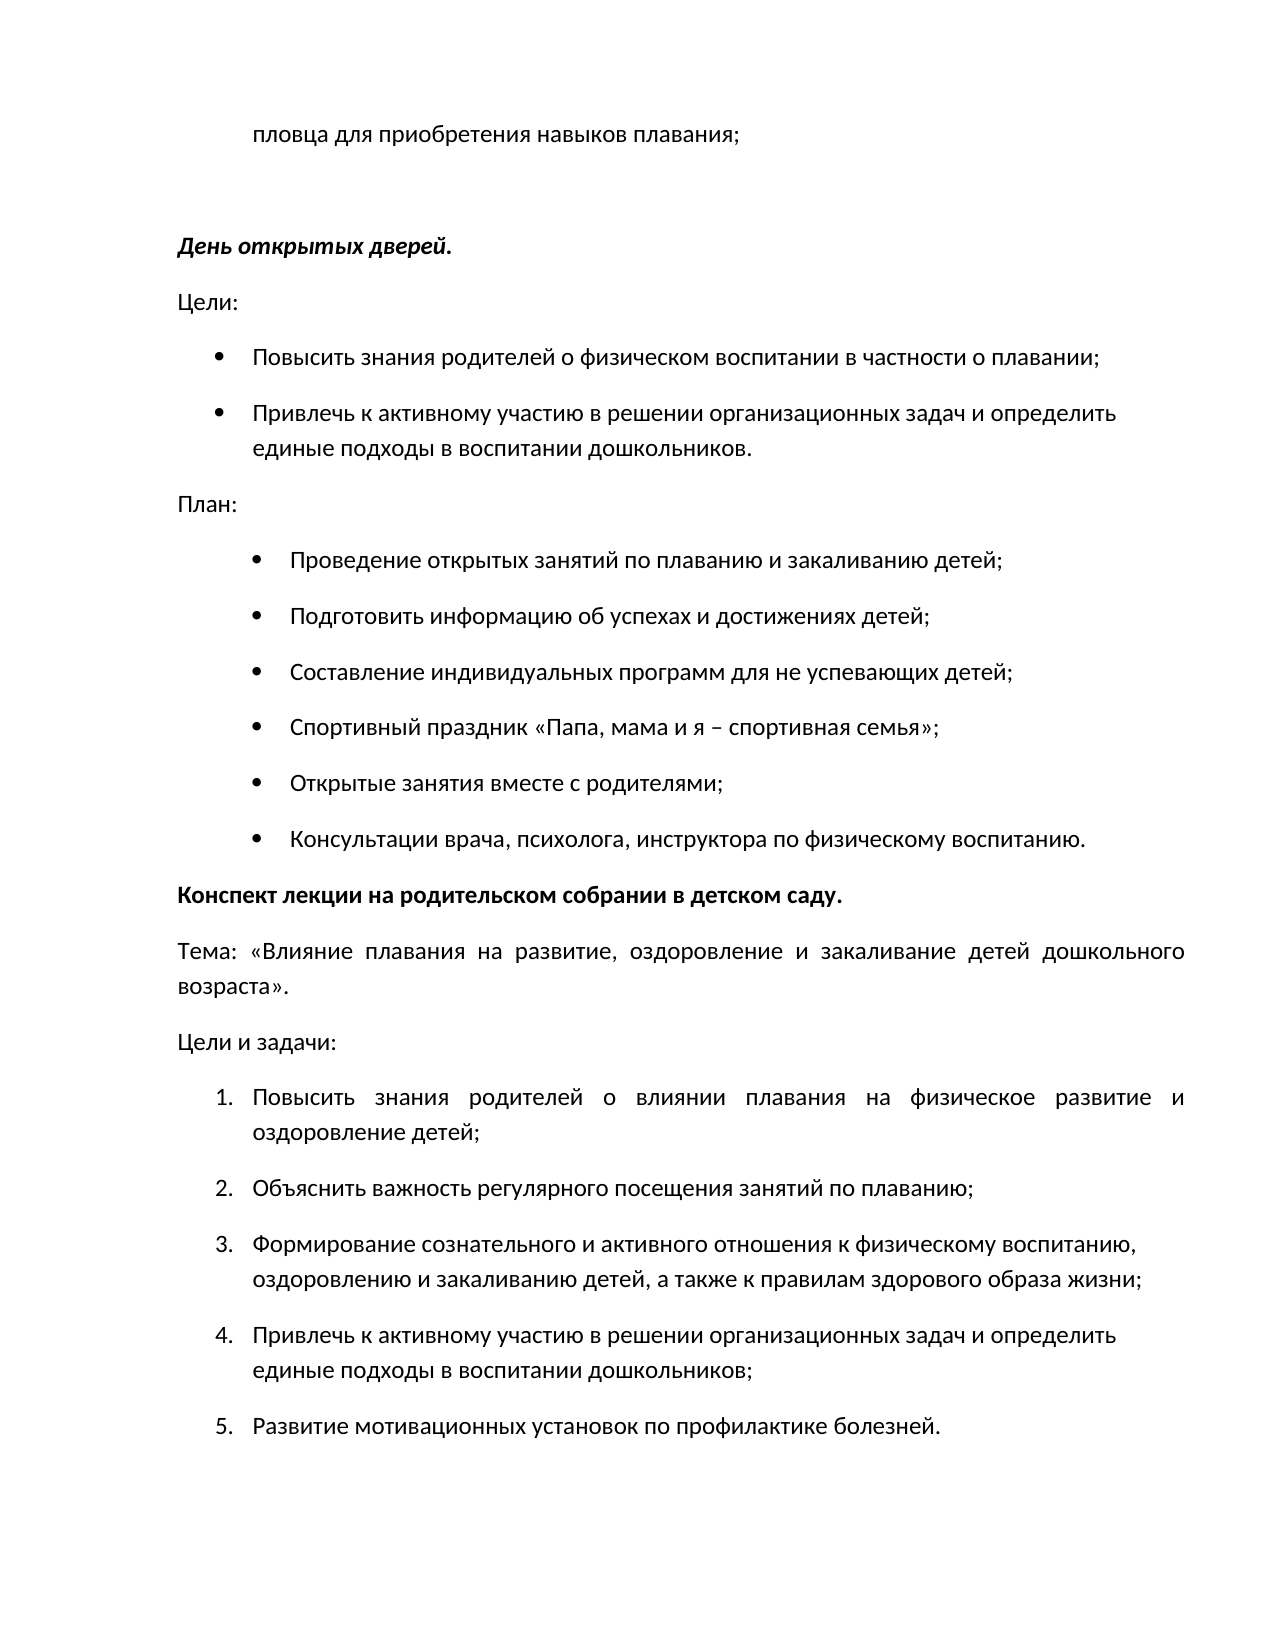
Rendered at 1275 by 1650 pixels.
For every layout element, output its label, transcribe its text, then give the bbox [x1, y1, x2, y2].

list Привлечь к активному участию в решении организационных задач и определить единые подходы в воспитании дошкольников. [215, 397, 1186, 463]
text Цели: [177, 286, 1186, 316]
list Повысить знания родителей о влиянии плавания на физическое развитие и оздоровление детей; [215, 1081, 1186, 1147]
list Повысить знания родителей о физическом воспитании в частности о плавании; [215, 341, 1186, 372]
list Проведение открытых занятий по плаванию и закаливанию детей; [252, 544, 1186, 574]
text Конспект лекции на родительском собрании в детском саду. [177, 879, 1186, 909]
list Объяснить важность регулярного посещения занятий по плаванию; [215, 1172, 1186, 1203]
text Тема: «Влияние плавания на развитие, оздоровление и закаливание детей дошкольного возраста». [177, 935, 1186, 1000]
list Привлечь к активному участию в решении организационных задач и определить единые подходы в воспитании дошкольников; [215, 1319, 1186, 1384]
list Спортивный праздник «Папа, мама и я – спортивная семья»; [252, 711, 1186, 742]
list Консультации врача, психолога, инструктора по физическому воспитанию. [252, 823, 1186, 854]
list Формирование сознательного и активного отношения к физическому воспитанию, оздоровлению и закаливанию детей, а также к правилам здорового образа жизни; [215, 1228, 1186, 1294]
list Развитие мотивационных установок по профилактике болезней. [215, 1410, 1186, 1440]
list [215, 118, 1186, 149]
text День открытых дверей. [177, 230, 1186, 260]
text План: [177, 488, 1186, 519]
list Составление индивидуальных программ для не успевающих детей; [252, 656, 1186, 686]
list Подготовить информацию об успехах и достижениях детей; [252, 600, 1186, 630]
list Открытые занятия вместе с родителями; [252, 767, 1186, 798]
text Цели и задачи: [177, 1026, 1186, 1056]
